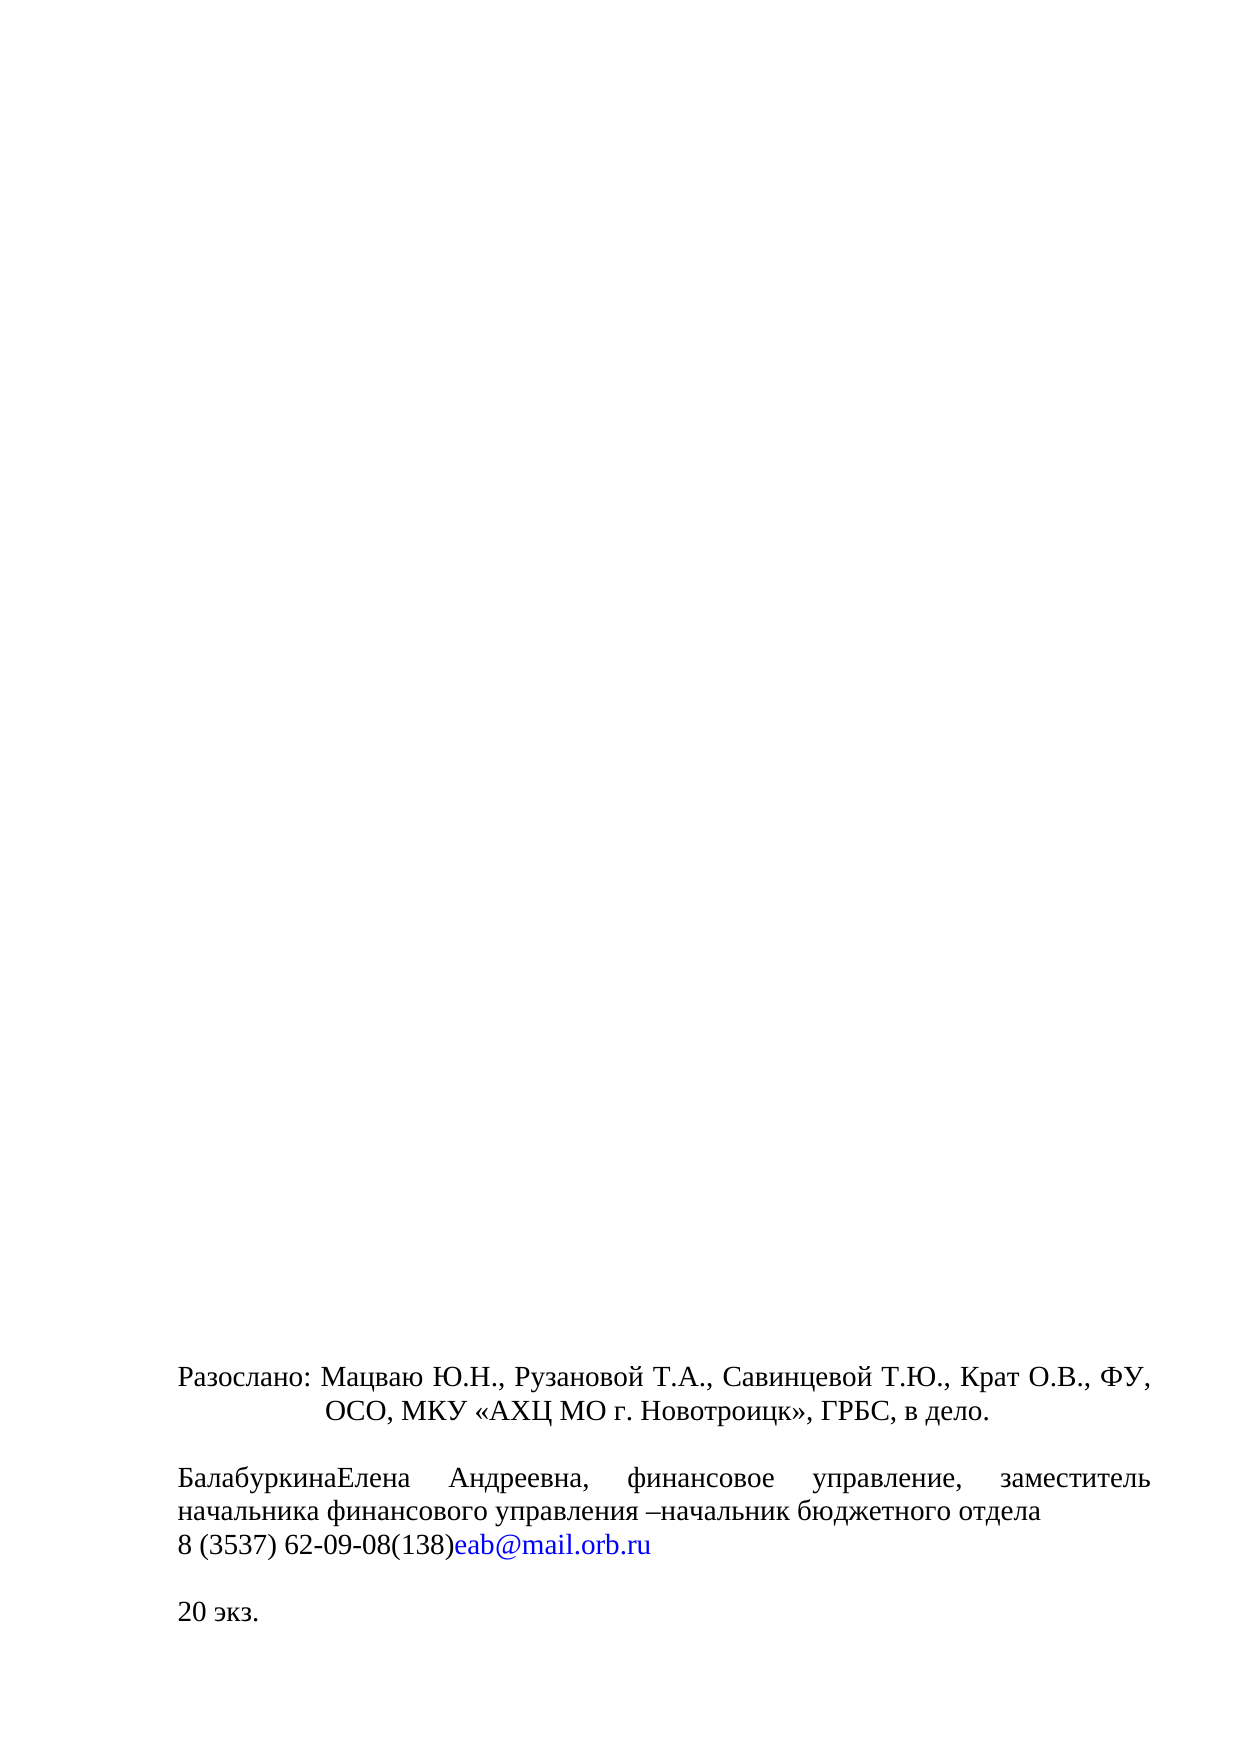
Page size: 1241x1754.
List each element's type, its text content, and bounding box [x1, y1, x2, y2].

text БалабуркинаЕлена Андреевна, финансовое управление, заместитель начальника финансового управления –начальник бюджетного отдела [177, 1460, 1152, 1527]
text Разослано: Мацваю Ю.Н., Рузановой Т.А., Савинцевой Т.Ю., Крат О.В., ФУ, ОСО, МКУ «АХЦ МО г. Новотроицк», ГРБС, в дело. [177, 1359, 1152, 1426]
text 20 экз. [177, 1594, 1152, 1627]
text 8 (3537) 62-09-08(138)eab@mail.orb.ru [177, 1527, 1152, 1560]
